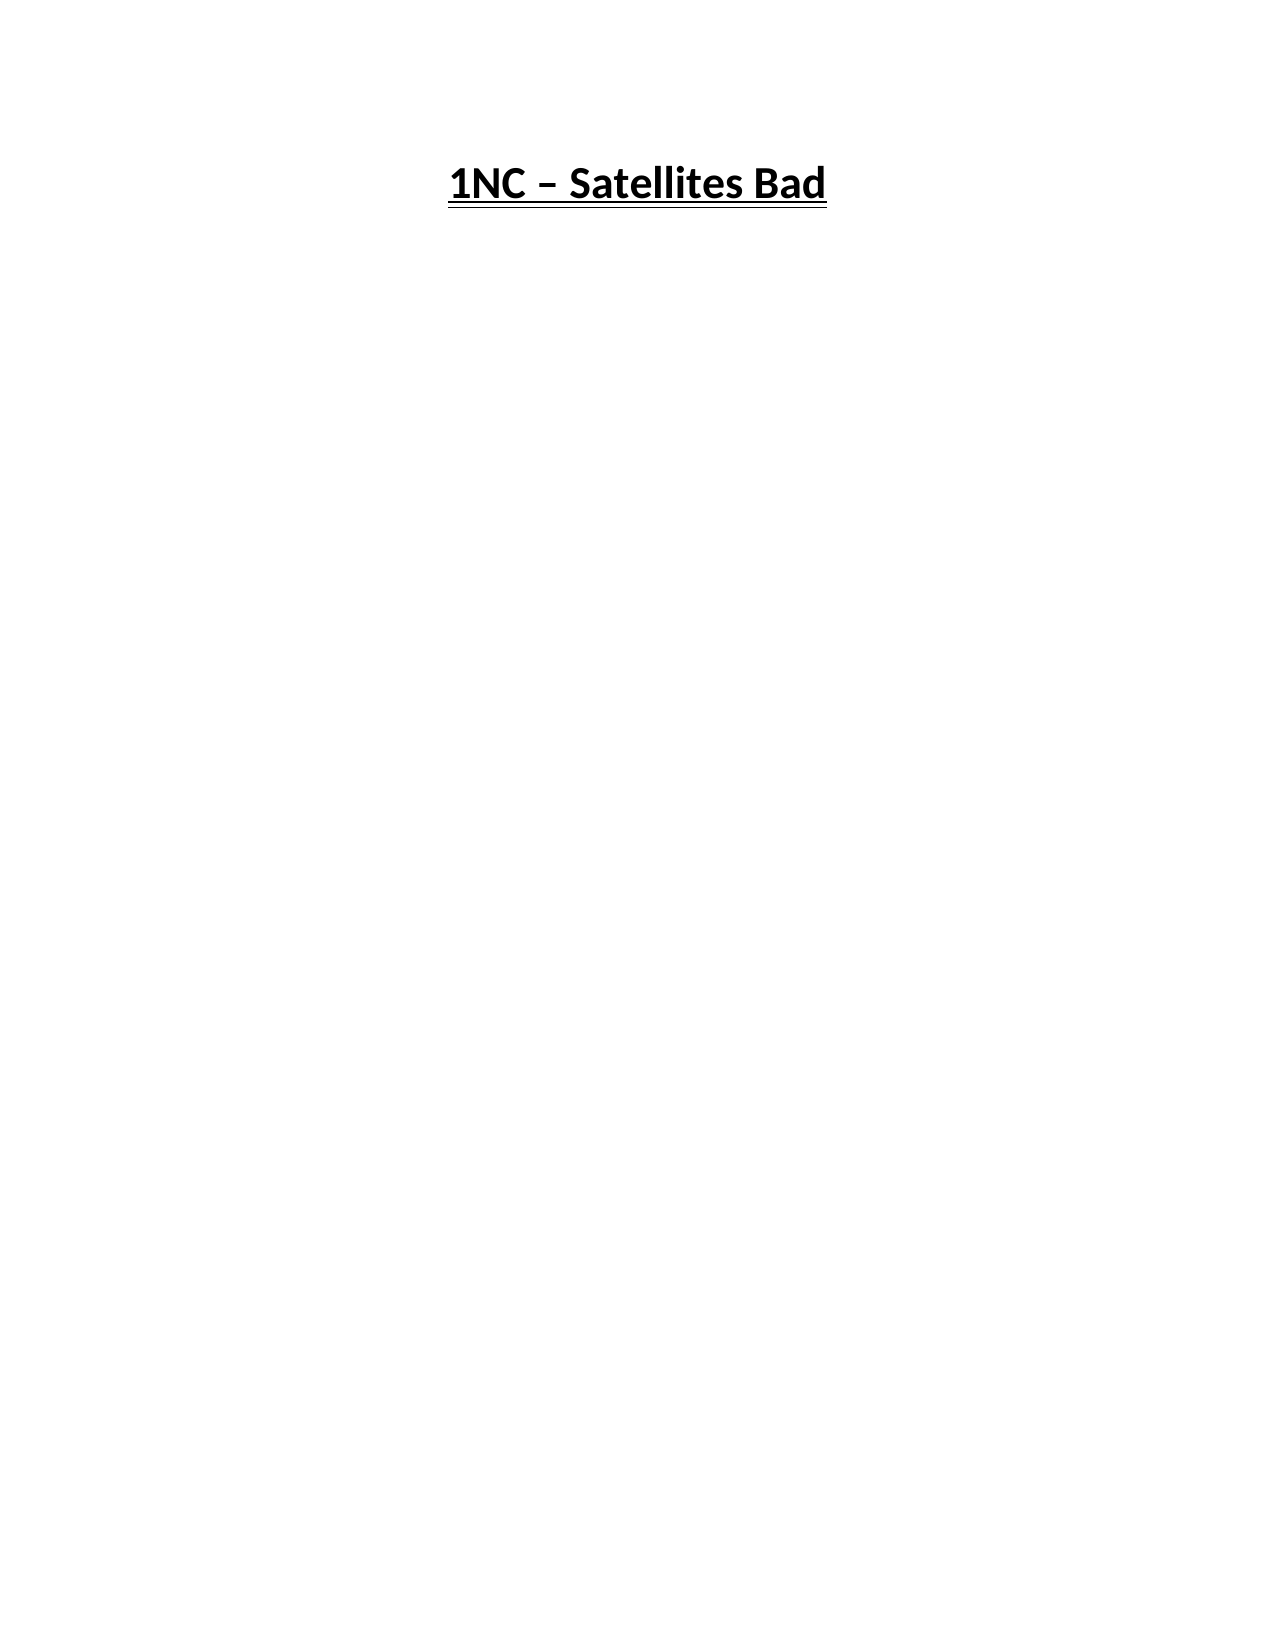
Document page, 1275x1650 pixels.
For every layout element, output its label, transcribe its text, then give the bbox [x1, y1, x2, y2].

subtitle 1NC – Satellites Bad [150, 154, 1125, 210]
